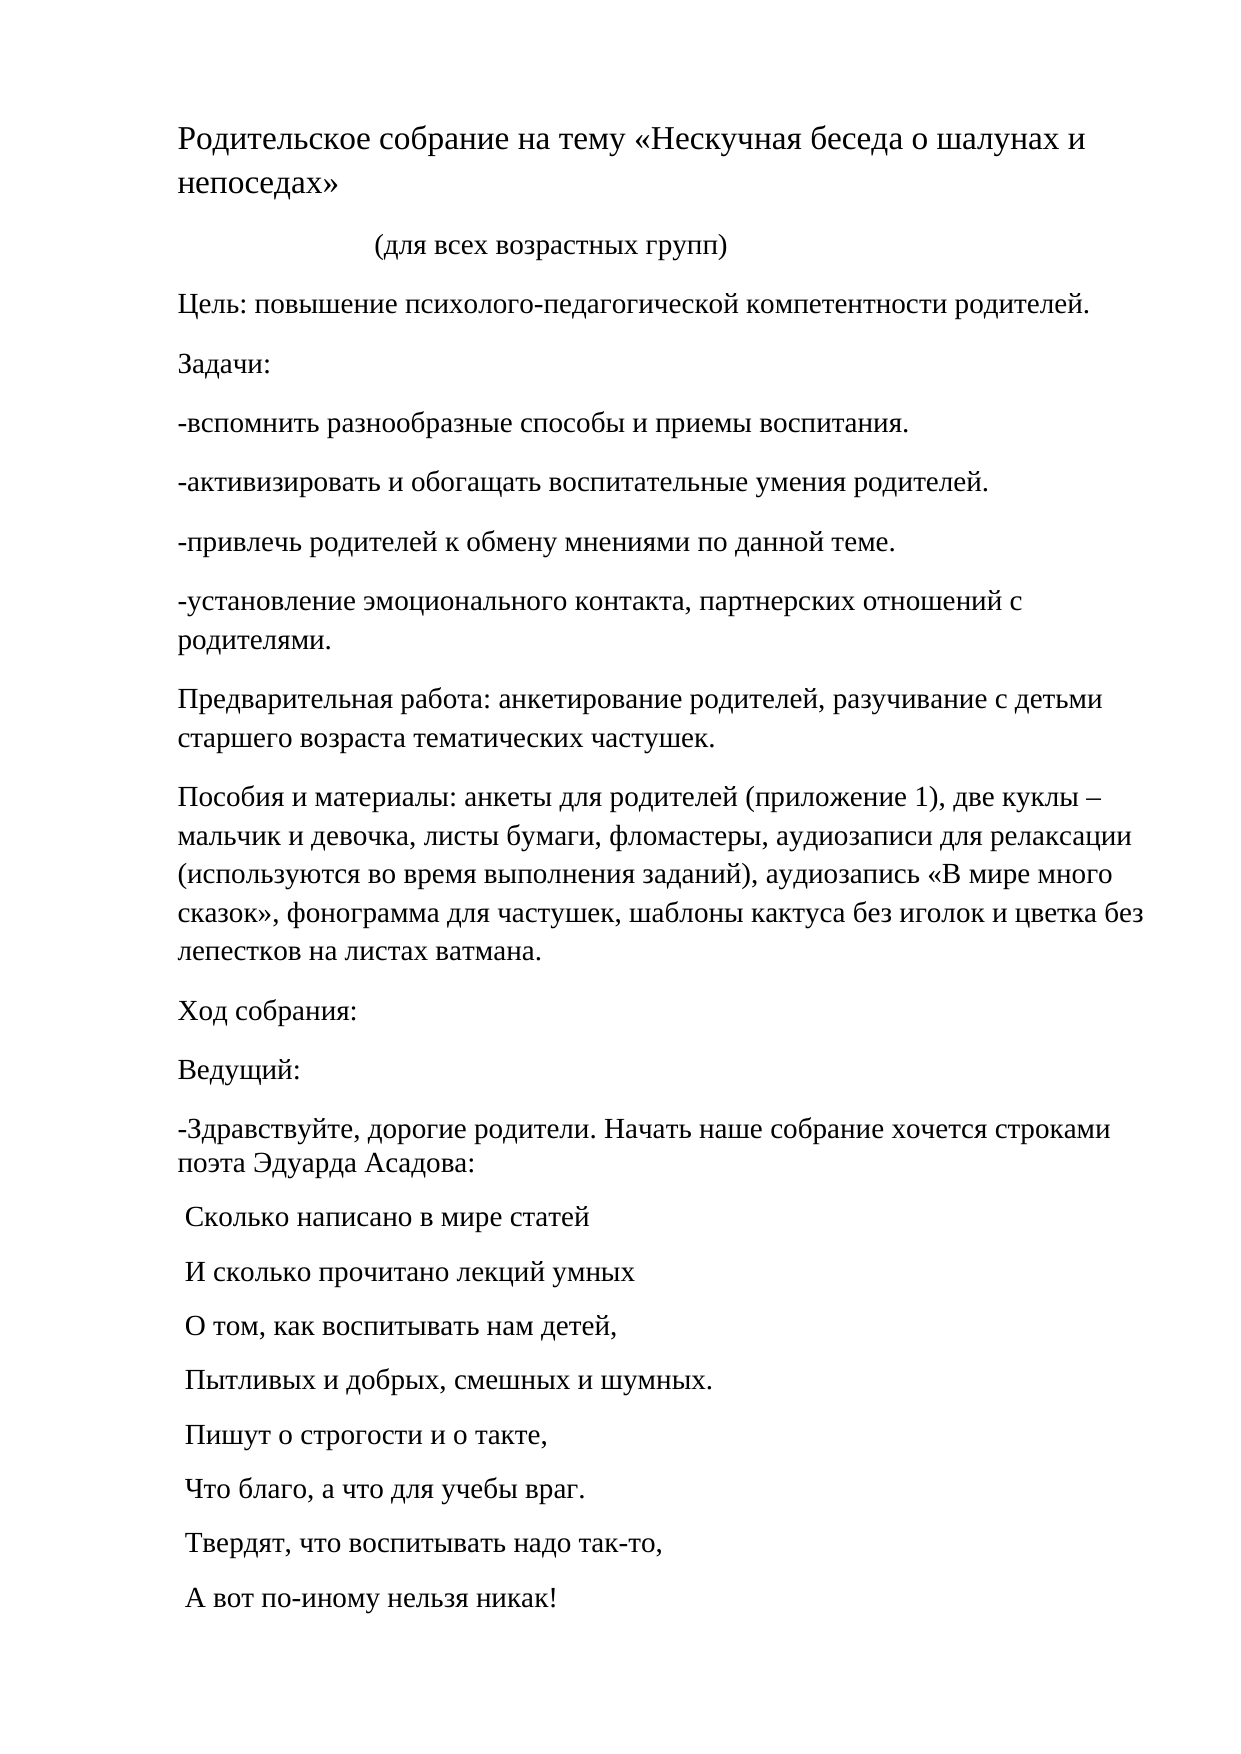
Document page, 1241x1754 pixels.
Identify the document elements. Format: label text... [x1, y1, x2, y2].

text Задачи: [177, 346, 1152, 379]
text -активизировать и обогащать воспитательные умения родителей. [177, 464, 1152, 498]
text Цель: повышение психолого-педагогической компетентности родителей. [177, 286, 1152, 320]
text -привлечь родителей к обмену мнениями по данной теме. [177, 524, 1152, 557]
text Предварительная работа: анкетирование родителей, разучивание с детьми старшего возраста тематических частушек. [177, 681, 1152, 753]
text А вот по-иному нельзя никак! [177, 1580, 1152, 1613]
text Родительское собрание на тему «Нескучная беседа о шалунах и непоседах» [177, 118, 1152, 201]
text Пытливых и добрых, смешных и шумных. [177, 1362, 1152, 1396]
text Пишут о строгости и о такте, [177, 1417, 1152, 1450]
text Сколько написано в мире статей [177, 1199, 1152, 1233]
text (для всех возрастных групп) [177, 227, 1152, 261]
text -установление эмоционального контакта, партнерских отношений с родителями. [177, 583, 1152, 655]
text Ход собрания: [177, 993, 1152, 1026]
text И сколько прочитано лекций умных [177, 1254, 1152, 1287]
text Ведущий: [177, 1052, 1152, 1086]
text Твердят, что воспитывать надо так-то, [177, 1526, 1152, 1559]
text -Здравствуйте, дорогие родители. Начать наше собрание хочется строками поэта Эдуарда Асадова: [177, 1111, 1152, 1178]
text Пособия и материалы: анкеты для родителей (приложение 1), две куклы – мальчик и девочка, листы бумаги, фломастеры, аудиозаписи для релаксации (используются во время выполнения заданий), аудиозапись «В мире много сказок», фонограмма для частушек, шаблоны кактуса без иголок и цветка без лепестков на листах ватмана. [177, 779, 1152, 967]
text Что благо, а что для учебы враг. [177, 1471, 1152, 1505]
text О том, как воспитывать нам детей, [177, 1308, 1152, 1342]
text -вспомнить разнообразные способы и приемы воспитания. [177, 405, 1152, 439]
